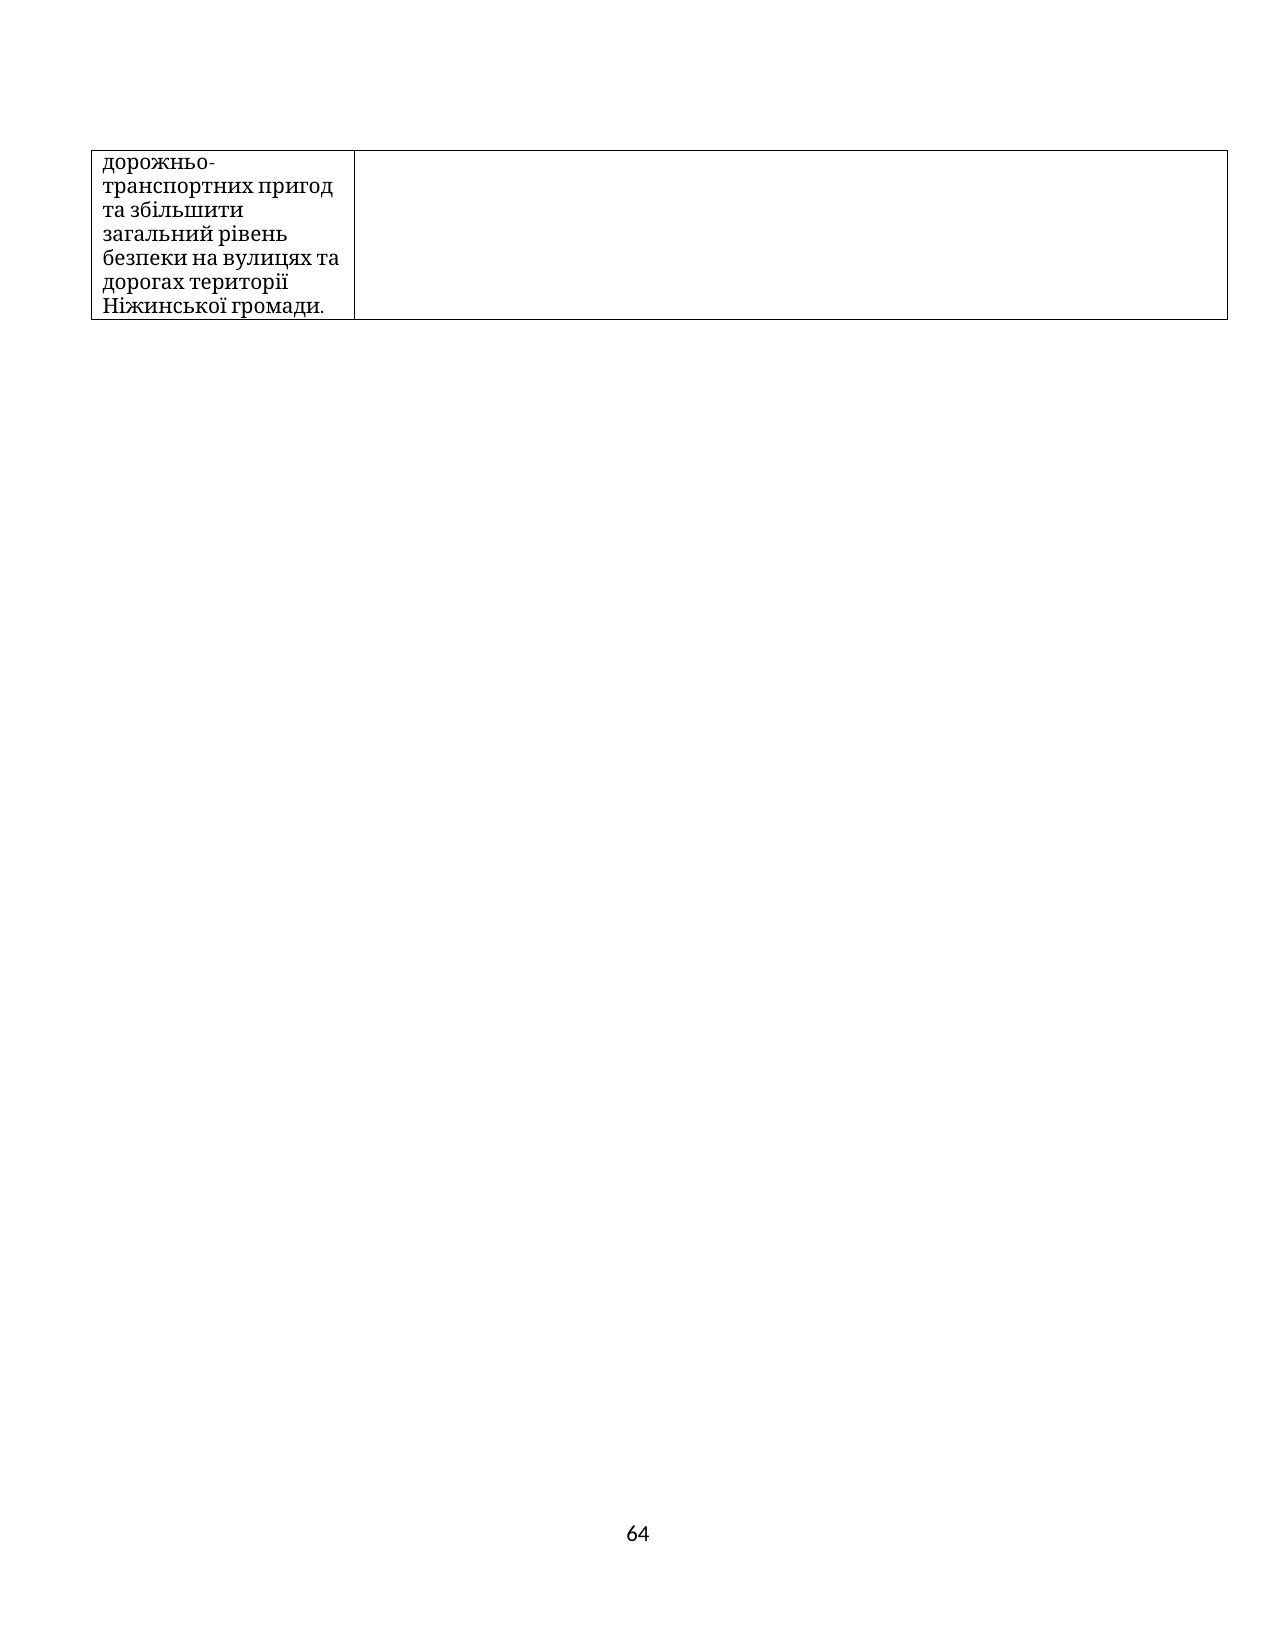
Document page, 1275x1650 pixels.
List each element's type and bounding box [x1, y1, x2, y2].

table_cell [92, 151, 354, 319]
table_cell [355, 151, 1227, 319]
